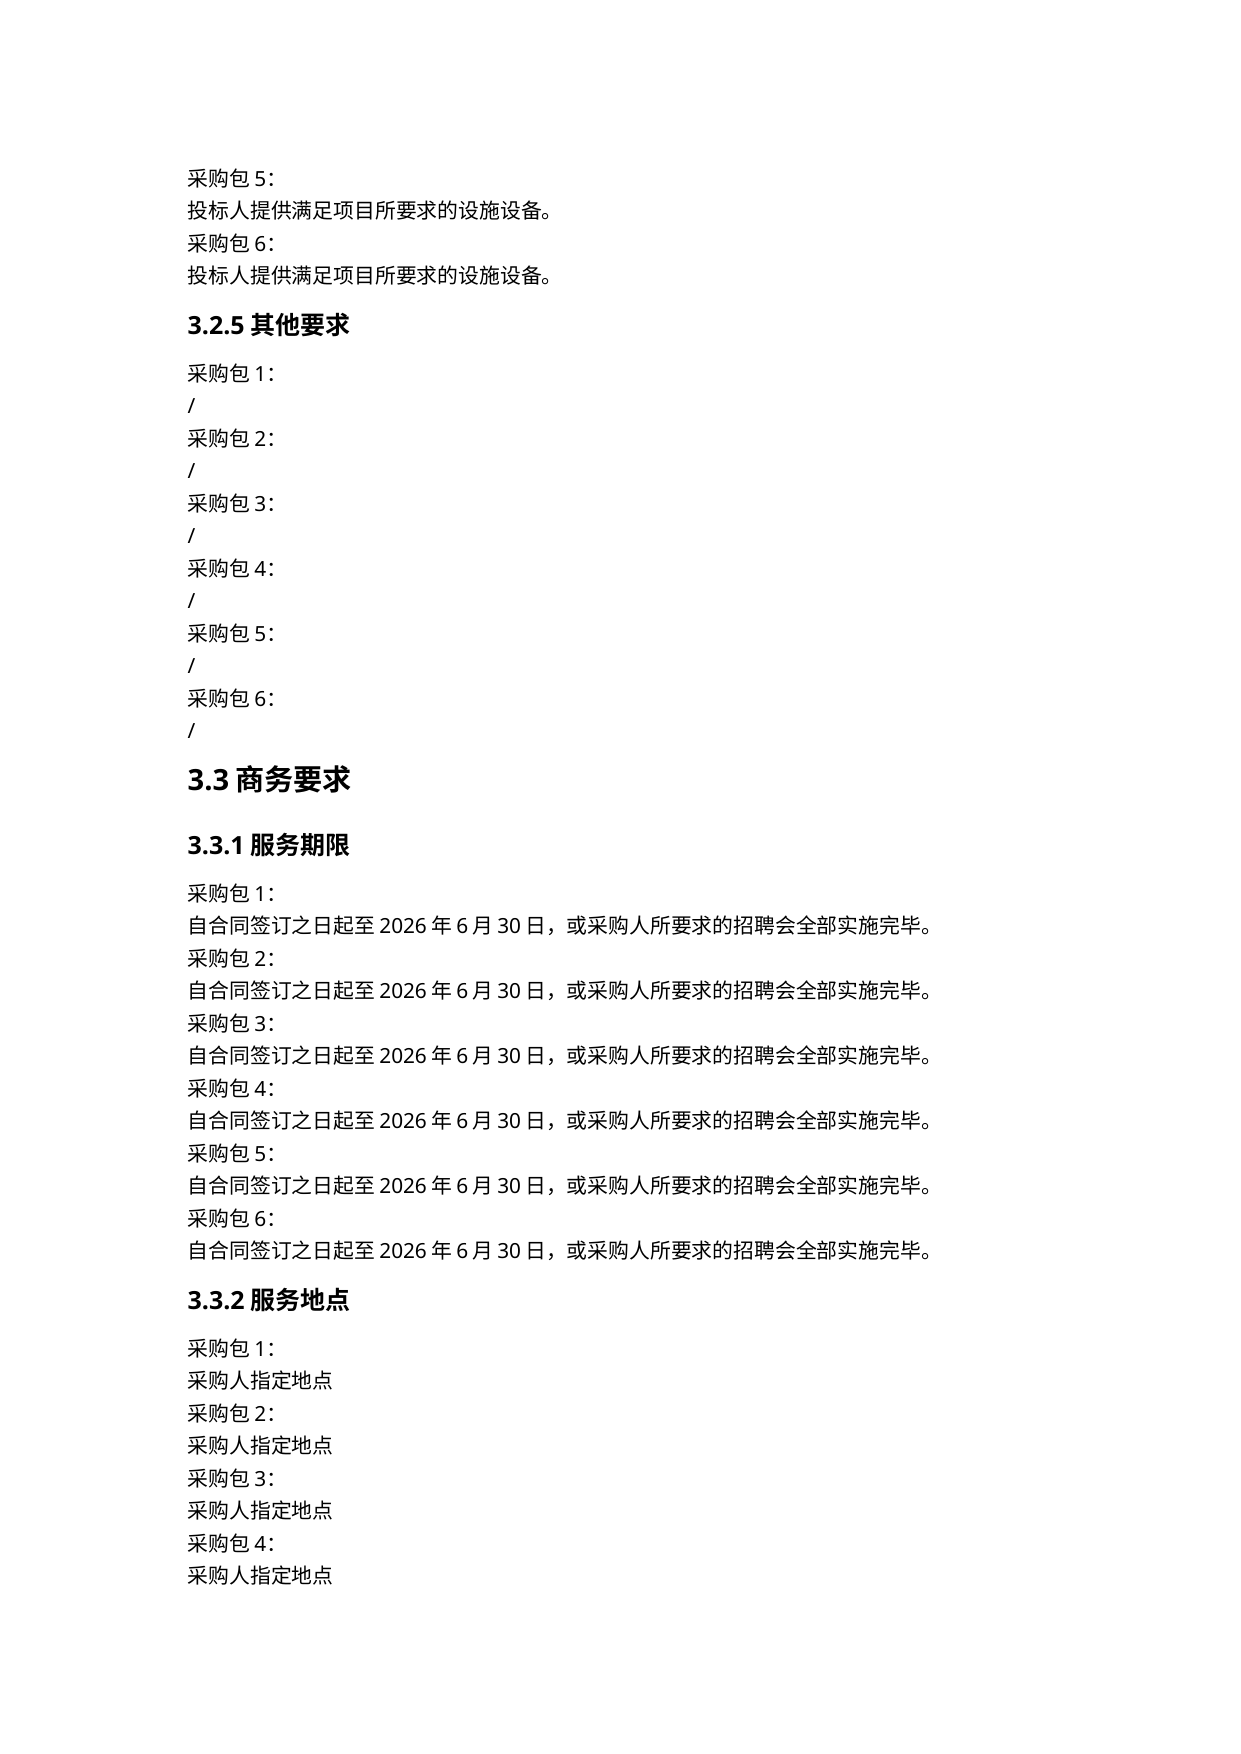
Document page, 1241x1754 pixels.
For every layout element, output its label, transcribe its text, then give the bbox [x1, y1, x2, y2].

text / [187, 389, 1053, 422]
text 采购包3： [187, 1007, 1053, 1039]
text / [187, 454, 1053, 487]
text 自合同签订之日起至2026年6月30日，或采购人所要求的招聘会全部实施完毕。 [187, 1169, 1053, 1202]
text 采购包6： [187, 1202, 1053, 1234]
text 采购包5： [187, 1137, 1053, 1169]
text 采购包6： [187, 227, 1053, 259]
text 采购人指定地点 [187, 1559, 1053, 1592]
text 采购包2： [187, 1397, 1053, 1429]
text 采购包1： [187, 357, 1053, 389]
text 采购包1： [187, 877, 1053, 909]
text 采购包4： [187, 1072, 1053, 1104]
text 自合同签订之日起至2026年6月30日，或采购人所要求的招聘会全部实施完毕。 [187, 1039, 1053, 1072]
text / [187, 649, 1053, 682]
text 采购包2： [187, 422, 1053, 454]
text 采购包2： [187, 942, 1053, 974]
text 采购人指定地点 [187, 1364, 1053, 1397]
text 投标人提供满足项目所要求的设施设备。 [187, 259, 1053, 292]
text 3.2.5其他要求 [187, 292, 1053, 357]
text 采购包4： [187, 1527, 1053, 1559]
text 自合同签订之日起至2026年6月30日，或采购人所要求的招聘会全部实施完毕。 [187, 1234, 1053, 1267]
text 采购包4： [187, 552, 1053, 584]
text 采购包5： [187, 617, 1053, 649]
text / [187, 519, 1053, 552]
text / [187, 584, 1053, 617]
text 采购包3： [187, 487, 1053, 519]
text 3.3商务要求 [187, 747, 1053, 812]
text 采购包1： [187, 1332, 1053, 1364]
text 自合同签订之日起至2026年6月30日，或采购人所要求的招聘会全部实施完毕。 [187, 1104, 1053, 1137]
text / [187, 714, 1053, 747]
text 3.3.2服务地点 [187, 1267, 1053, 1332]
text 采购包6： [187, 682, 1053, 714]
text 采购包5： [187, 162, 1053, 194]
text 自合同签订之日起至2026年6月30日，或采购人所要求的招聘会全部实施完毕。 [187, 909, 1053, 942]
text 采购人指定地点 [187, 1494, 1053, 1527]
text 投标人提供满足项目所要求的设施设备。 [187, 194, 1053, 227]
text 采购包3： [187, 1462, 1053, 1494]
text 3.3.1服务期限 [187, 812, 1053, 877]
text 自合同签订之日起至2026年6月30日，或采购人所要求的招聘会全部实施完毕。 [187, 974, 1053, 1007]
text 采购人指定地点 [187, 1429, 1053, 1462]
